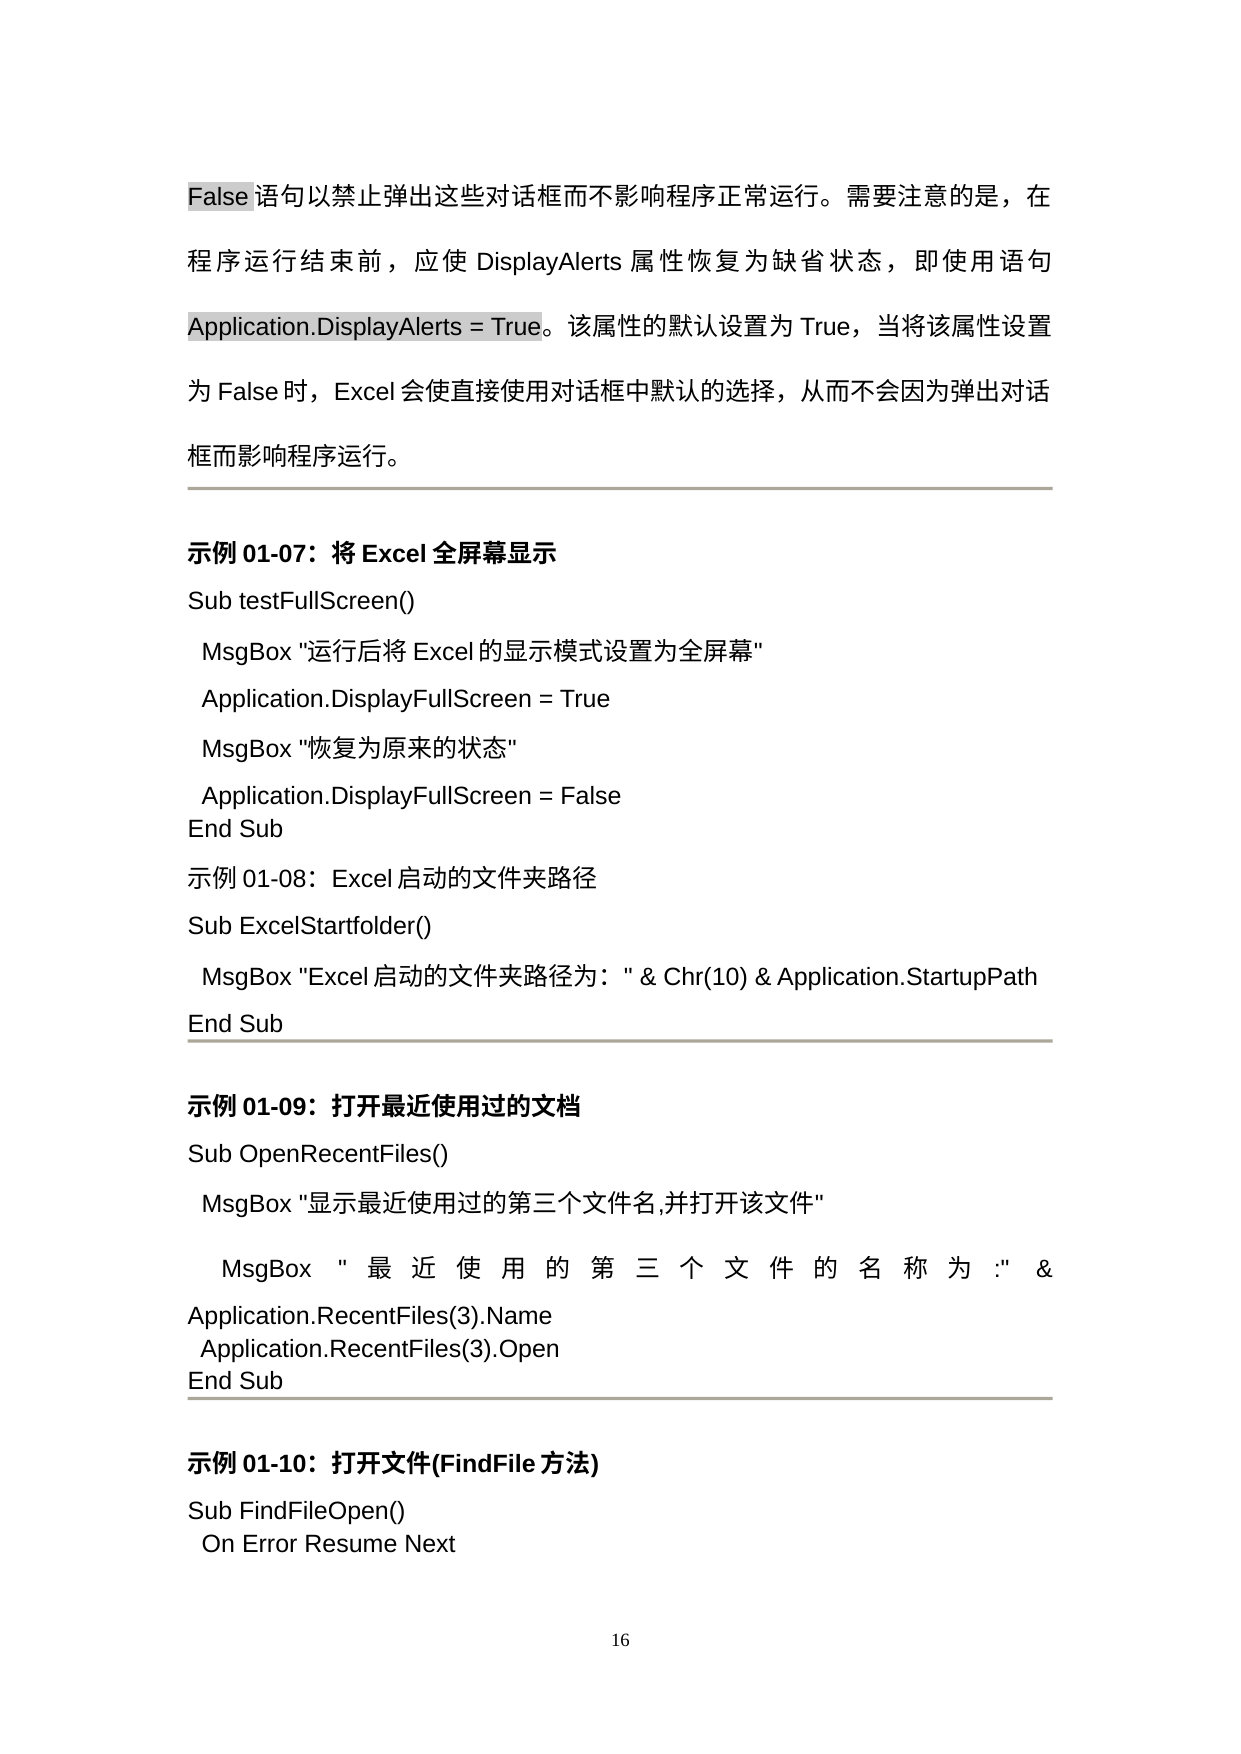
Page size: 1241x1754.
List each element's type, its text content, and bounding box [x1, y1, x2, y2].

text 示例01-09：打开最近使用过的文档 Sub OpenRecentFiles() MsgBox "显示最近使用过的第三个文件名,并打开该文件" MsgBox "最近使用的第三个文件的名称为:" & Application.RecentFiles(3).Name Application.RecentFiles(3).Open End Sub [187, 1072, 1053, 1396]
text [187, 162, 1053, 486]
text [187, 1429, 1053, 1559]
text 示例01-07：将Excel全屏幕显示 Sub testFullScreen() MsgBox "运行后将Excel的显示模式设置为全屏幕" Application.DisplayFullScreen = True MsgBox "恢复为原来的状态" Application.DisplayFullScreen = False End Sub 示例01-08：Excel启动的文件夹路径 Sub ExcelStartfolder() MsgBox "Excel启动的文件夹路径为：" & Chr(10) & Application.StartupPath End Sub [187, 519, 1053, 1039]
